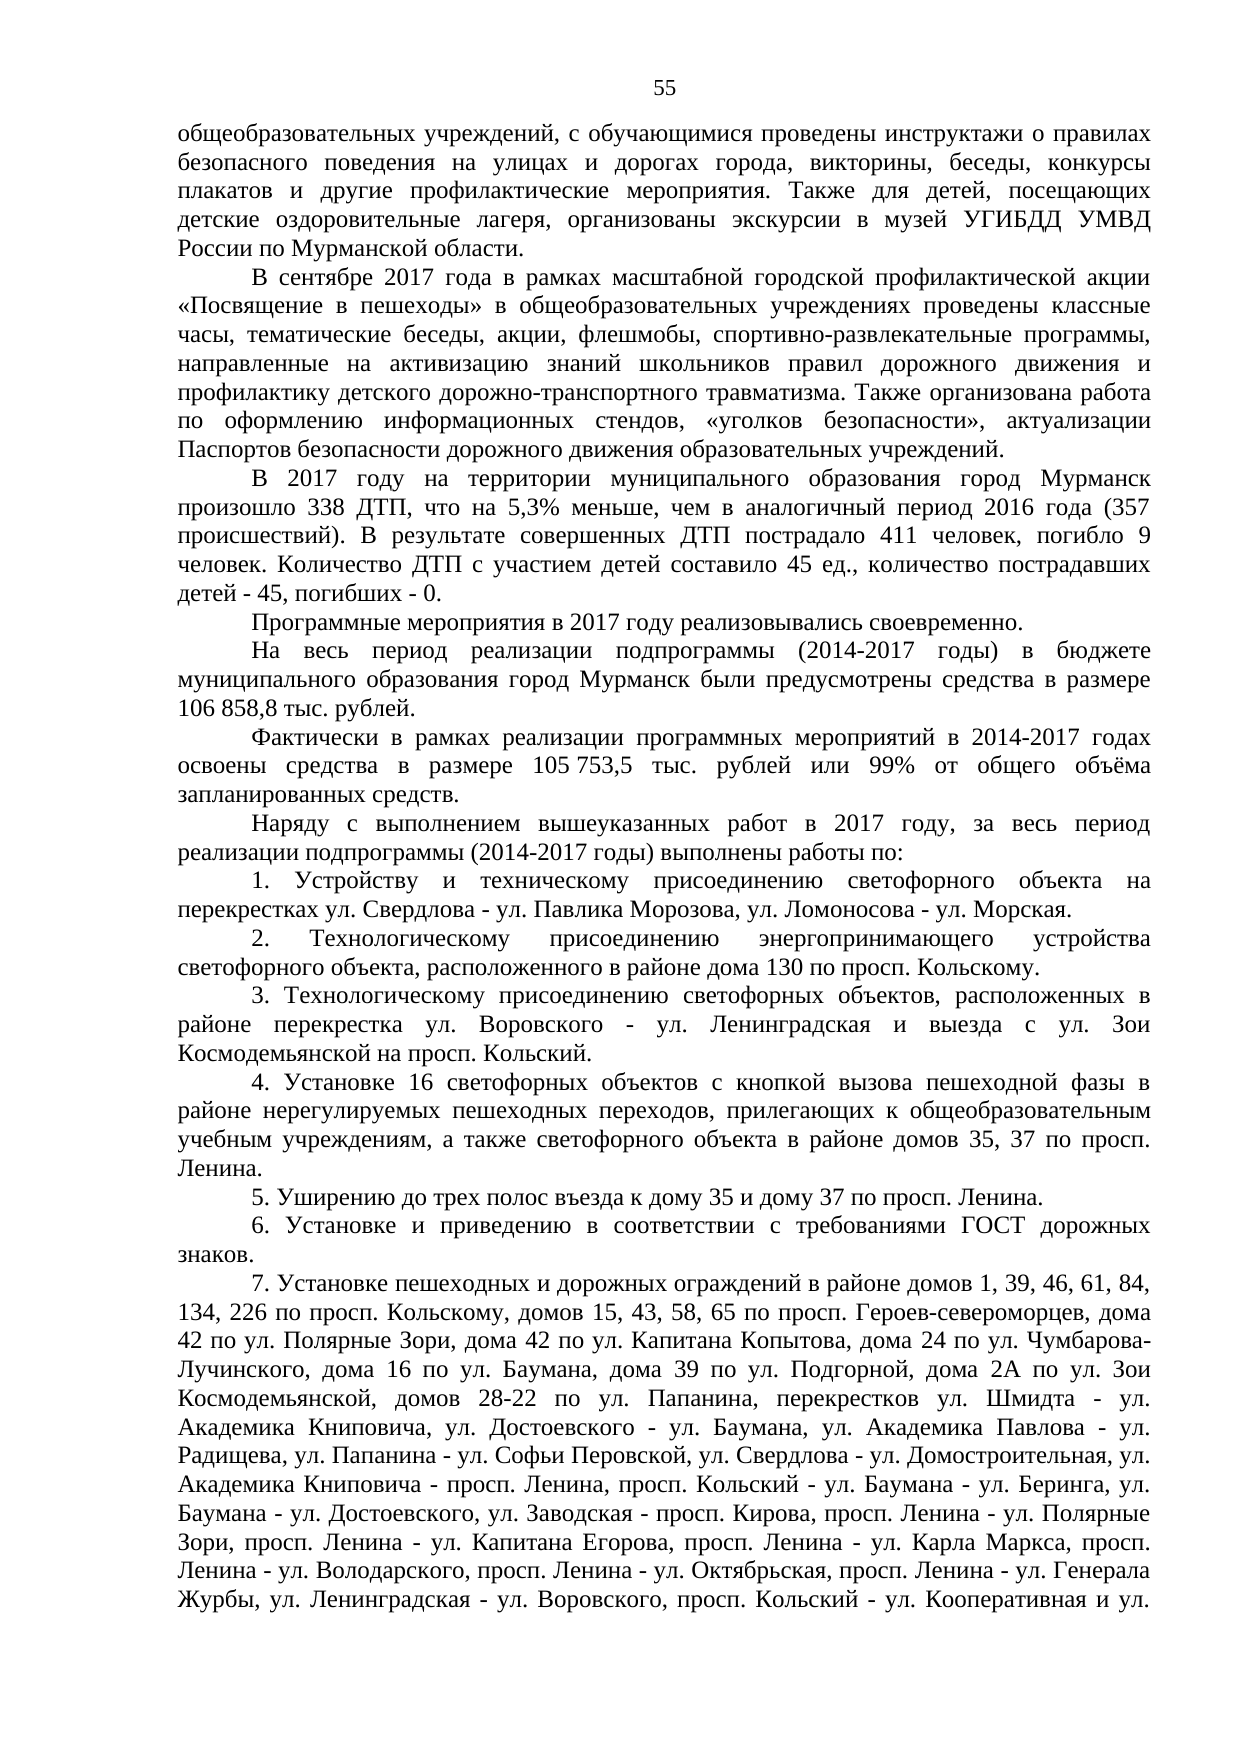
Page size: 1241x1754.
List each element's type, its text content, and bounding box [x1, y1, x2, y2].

text 2. Технологическому присоединению энергопринимающего устройства светофорного объекта, расположенного в районе дома 130 по просп. Кольскому. [177, 923, 1152, 981]
text В сентябре 2017 года в рамках масштабной городской профилактической акции «Посвящение в пешеходы» в общеобразовательных учреждениях проведены классные часы, тематические беседы, акции, флешмобы, спортивно-развлекательные программы, направленные на активизацию знаний школьников правил дорожного движения и профилактику детского дорожно-транспортного травматизма. Также организована работа по оформлению информационных стендов, «уголков безопасности», актуализации Паспортов безопасности дорожного движения образовательных учреждений. [177, 262, 1152, 463]
text В 2017 году на территории муниципального образования город Мурманск произошло 338 ДТП, что на 5,3% меньше, чем в аналогичный период 2016 года (357 происшествий). В результате совершенных ДТП пострадало 411 человек, погибло 9 человек. Количество ДТП с участием детей составило 45 ед., количество пострадавших детей - 45, погибших - 0. [177, 463, 1152, 607]
text Программные мероприятия в 2017 году реализовывались своевременно. [177, 607, 1152, 636]
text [177, 1268, 1152, 1613]
text На весь период реализации подпрограммы (2014-2017 годы) в бюджете муниципального образования город Мурманск были предусмотрены средства в размере 106 858,8 тыс. рублей. [177, 636, 1152, 722]
text 5. Уширению до трех полос въезда к дому 35 и дому 37 по просп. Ленина. [177, 1182, 1152, 1211]
text 3. Технологическому присоединению светофорных объектов, расположенных в районе перекрестка ул. Воровского - ул. Ленинградская и выезда с ул. Зои Космодемьянской на просп. Кольский. [177, 981, 1152, 1067]
text Наряду с выполнением вышеуказанных работ в 2017 году, за весь период реализации подпрограммы (2014-2017 годы) выполнены работы по: [177, 808, 1152, 866]
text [177, 118, 1152, 262]
text Фактически в рамках реализации программных мероприятий в 2014-2017 годах освоены средства в размере 105 753,5 тыс. рублей или 99% от общего объёма запланированных средств. [177, 722, 1152, 808]
text 6. Установке и приведению в соответствии с требованиями ГОСТ дорожных знаков. [177, 1211, 1152, 1268]
text 1. Устройству и техническому присоединению светофорного объекта на перекрестках ул. Свердлова - ул. Павлика Морозова, ул. Ломоносова - ул. Морская. [177, 866, 1152, 923]
text 4. Установке 16 светофорных объектов с кнопкой вызова пешеходной фазы в районе нерегулируемых пешеходных переходов, прилегающих к общеобразовательным учебным учреждениям, а также светофорного объекта в районе домов 35, 37 по просп. Ленина. [177, 1067, 1152, 1182]
